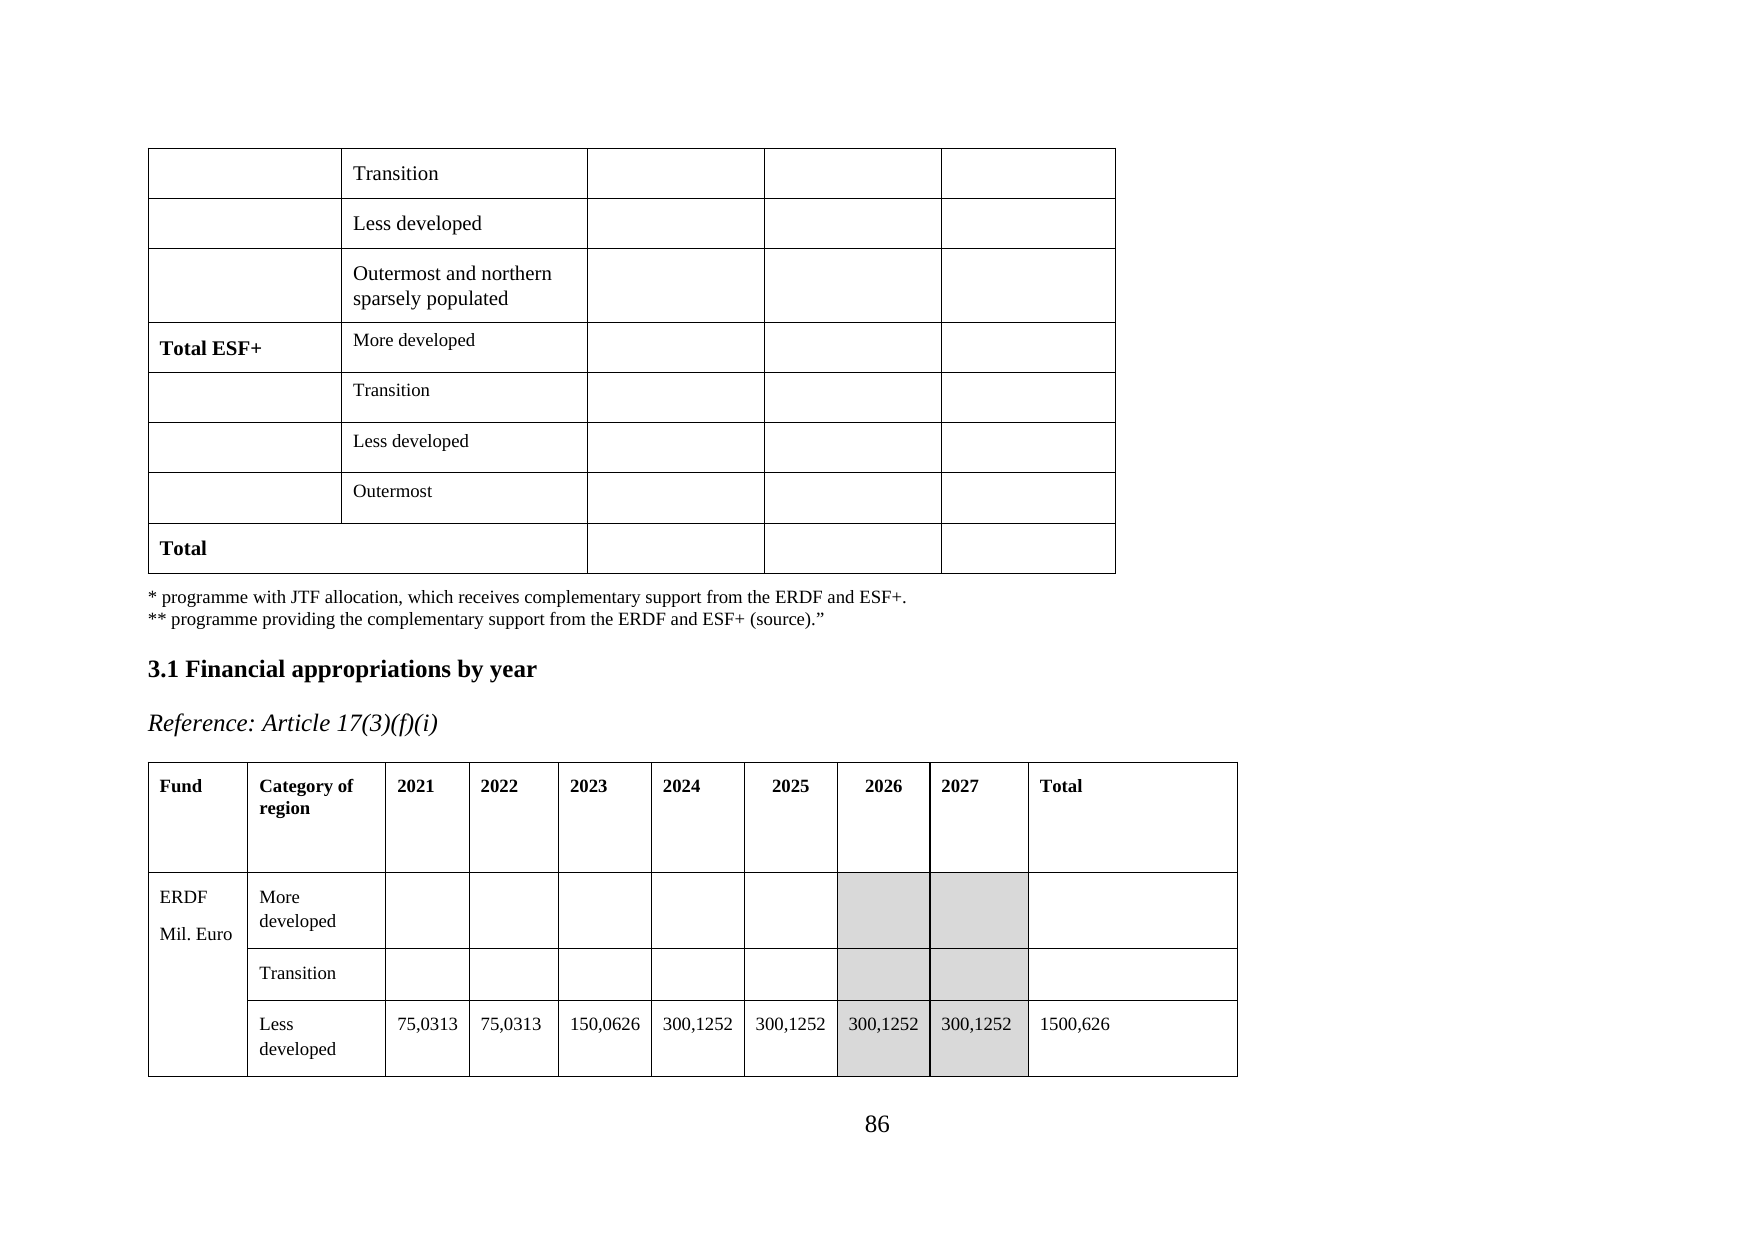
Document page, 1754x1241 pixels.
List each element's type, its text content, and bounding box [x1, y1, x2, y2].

table_cell Transition [342, 373, 587, 422]
table_cell Transition [248, 949, 385, 1000]
table_header 2022 [470, 763, 558, 872]
table_cell [588, 524, 764, 572]
table_cell 300,1252 [652, 1001, 744, 1076]
table_cell Less developed [248, 1001, 385, 1076]
table_cell 300,1252 [931, 1001, 1028, 1076]
table_cell [588, 149, 764, 198]
table_cell [942, 373, 1115, 422]
table_cell [588, 373, 764, 422]
table_header 2027 [931, 763, 1028, 872]
table_cell [942, 249, 1115, 322]
table_cell [942, 323, 1115, 372]
table_cell [559, 873, 651, 948]
table_cell ERDF Mil. Euro [149, 873, 247, 1076]
table_cell 75,0313 [386, 1001, 469, 1076]
table_cell [942, 423, 1115, 472]
table_cell [1029, 949, 1237, 1000]
table_cell 1500,626 [1029, 1001, 1237, 1076]
table_header Fund [149, 763, 247, 872]
table_cell [765, 249, 941, 322]
table_cell [149, 423, 341, 472]
table_cell [942, 473, 1115, 522]
table_cell [149, 199, 341, 248]
table_cell [588, 199, 764, 248]
table_cell Total [149, 524, 587, 572]
table_cell 300,1252 [838, 1001, 929, 1076]
table_cell Less developed [342, 199, 587, 248]
table_cell [652, 873, 744, 948]
table_cell 75,0313 [470, 1001, 558, 1076]
table_header 2021 [386, 763, 469, 872]
table_cell [942, 149, 1115, 198]
text ** programme providing the complementary support from the ERDF and ESF+ (source).” [148, 608, 1606, 629]
table_cell Outermost [342, 473, 587, 522]
table_cell [838, 873, 929, 948]
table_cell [342, 249, 587, 322]
table_header 2024 [652, 763, 744, 872]
table_cell [470, 873, 558, 948]
table_cell [745, 949, 837, 1000]
table_header 2025 [745, 763, 837, 872]
table_header 2023 [559, 763, 651, 872]
table_cell [1029, 873, 1237, 948]
table_cell [149, 373, 341, 422]
table_cell [765, 473, 941, 522]
table_cell [470, 949, 558, 1000]
table_cell [588, 423, 764, 472]
table_cell [838, 949, 929, 1000]
table_cell 300,1252 [745, 1001, 837, 1076]
table_cell [559, 949, 651, 1000]
table_cell [765, 149, 941, 198]
table_cell [149, 249, 341, 322]
table_cell Less developed [342, 423, 587, 472]
table_cell [386, 949, 469, 1000]
text Reference: Article 17(3)(f)(i) [148, 708, 1606, 737]
table_cell [765, 524, 941, 572]
table_cell [942, 199, 1115, 248]
table_cell [931, 873, 1028, 948]
table_cell More developed [342, 323, 587, 372]
table_cell [765, 323, 941, 372]
table_cell More developed [248, 873, 385, 948]
table_cell [386, 873, 469, 948]
table_cell [765, 199, 941, 248]
table_cell [588, 323, 764, 372]
table_cell Total ESF+ [149, 323, 341, 372]
table_cell [745, 873, 837, 948]
table_cell [931, 949, 1028, 1000]
text 3.1 Financial appropriations by year [148, 654, 1606, 683]
table_cell [149, 473, 341, 522]
table_cell [652, 949, 744, 1000]
table_cell [588, 473, 764, 522]
table_cell [588, 249, 764, 322]
table_cell [765, 373, 941, 422]
table_cell 150,0626 [559, 1001, 651, 1076]
table_cell [942, 524, 1115, 572]
table_header 2026 [838, 763, 929, 872]
table_header Category of region [248, 763, 385, 872]
table_cell [765, 423, 941, 472]
text * programme with JTF allocation, which receives complementary support from the ERDF and ESF+. [148, 586, 1606, 608]
table_header Total [1029, 763, 1237, 872]
table_cell Transition [342, 149, 587, 198]
table_cell [149, 149, 341, 198]
